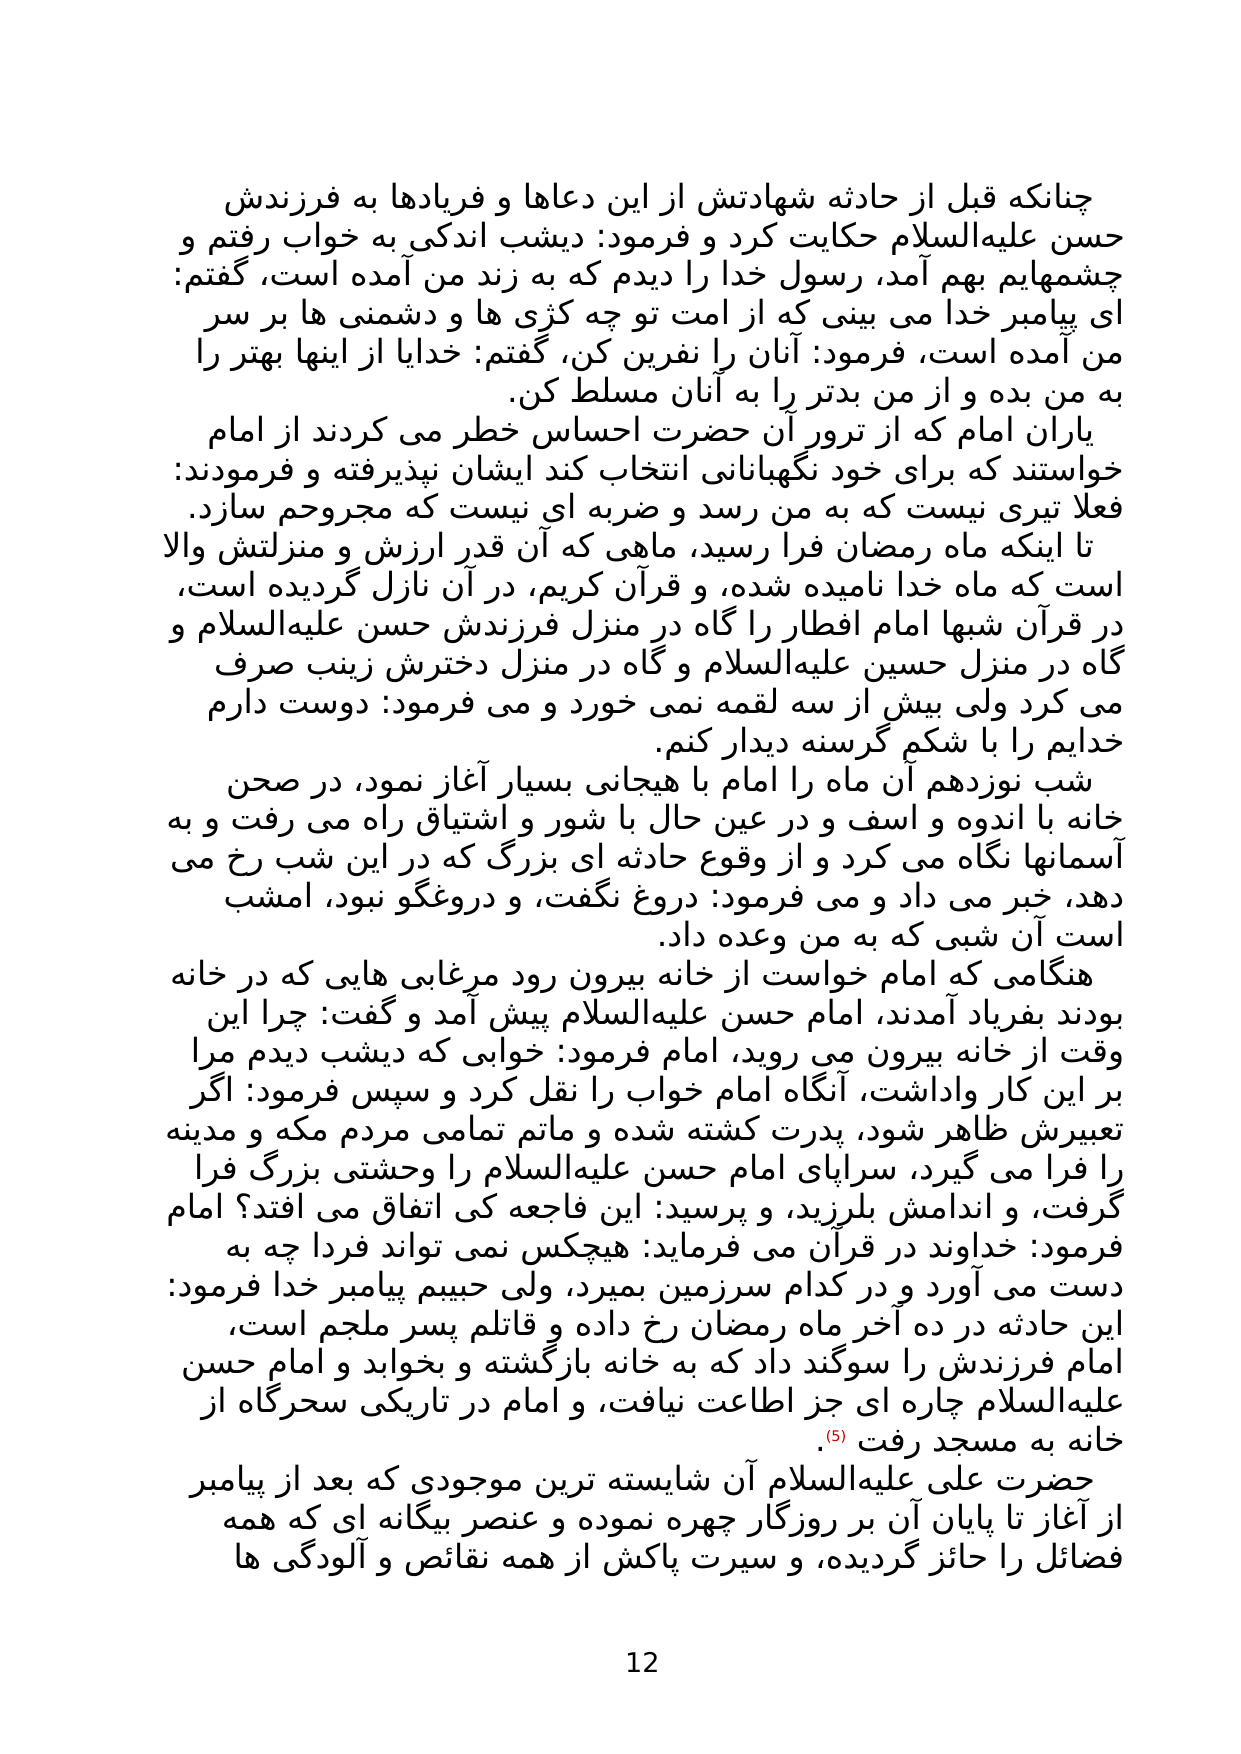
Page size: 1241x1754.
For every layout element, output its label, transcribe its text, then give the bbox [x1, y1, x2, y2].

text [159, 1459, 1125, 1576]
text ياران امام كه از ترور آن حضرت احساس خطر مى كردند از امام خواستند كه براى خود نگهبانانى انتخاب كند ايشان نپذيرفته و فرمودند: فعلا تيرى نيست كه به من رسد و ضربه اى نيست كه مجروحم سازد. [159, 410, 1125, 527]
text تا اينكه ماه رمضان فرا رسيد، ماهى كه آن قدر ارزش و منزلتش والا است كه ماه خدا ناميده شده، و قرآن كريم، در آن نازل گرديده است، در قرآن شبها امام افطار را گاه در منزل فرزندش حسن عليه‌السلام و گاه در منزل حسين عليه‌السلام و گاه در منزل دخترش زينب صرف مى كرد ولى بيش از سه لقمه نمى خورد و مى فرمود: دوست دارم خدايم را با شكم گرسنه ديدار كنم. [159, 527, 1125, 760]
text چنانكه قبل از حادثه شهادتش از اين دعاها و فريادها به فرزندش حسن عليه‌السلام حكايت كرد و فرمود: ديشب اندكى به خواب رفتم و چشمهايم بهم آمد، رسول خدا را ديدم كه به زند من آمده است، گفتم: اى پيامبر خدا مى بينى كه از امت تو چه كژى ها و دشمنى ها بر سر من آمده است، فرمود: آنان را نفرين كن، گفتم: خدايا از اينها بهتر را به من بده و از من بدتر را به آنان مسلط كن. [159, 177, 1125, 410]
text هنگامى كه امام خواست از خانه بيرون رود مرغابى هايى كه در خانه بودند بفرياد آمدند، امام حسن عليه‌السلام پيش آمد و گفت: چرا اين وقت از خانه بيرون مى رويد، امام فرمود: خوابى كه ديشب ديدم مرا بر اين كار واداشت، آنگاه امام خواب را نقل كرد و سپس فرمود: اگر تعبيرش ظاهر شود، پدرت كشته شده و ماتم تمامى مردم مكه و مدينه را فرا مى گيرد، سراپاى امام حسن عليه‌السلام را وحشتى بزرگ فرا گرفت، و اندامش بلرزيد، و پرسيد: اين فاجعه كى اتفاق مى افتد؟ امام فرمود: خداوند در قرآن مى فرمايد: هيچكس نمى تواند فردا چه به دست مى آورد و در كدام سرزمين بميرد، ولى حبيبم پيامبر خدا فرمود: اين حادثه در ده آخر ماه رمضان رخ داده و قاتلم پسر ملجم است، امام فرزندش را سوگند داد كه به خانه بازگشته و بخوابد و امام حسن عليه‌السلام چاره اى جز اطاعت نيافت، و امام در تاريكى سحرگاه از خانه به مسجد رفت (5). [159, 954, 1125, 1459]
text شب نوزدهم آن ماه را امام با هيجانى بسيار آغاز نمود، در صحن خانه با اندوه و اسف و در عين حال با شور و اشتياق راه مى رفت و به آسمانها نگاه مى كرد و از وقوع حادثه اى بزرگ كه در اين شب رخ مى دهد، خبر مى داد و مى فرمود: دروغ نگفت، و دروغگو نبود، امشب است آن شبى كه به من وعده داد. [159, 760, 1125, 954]
